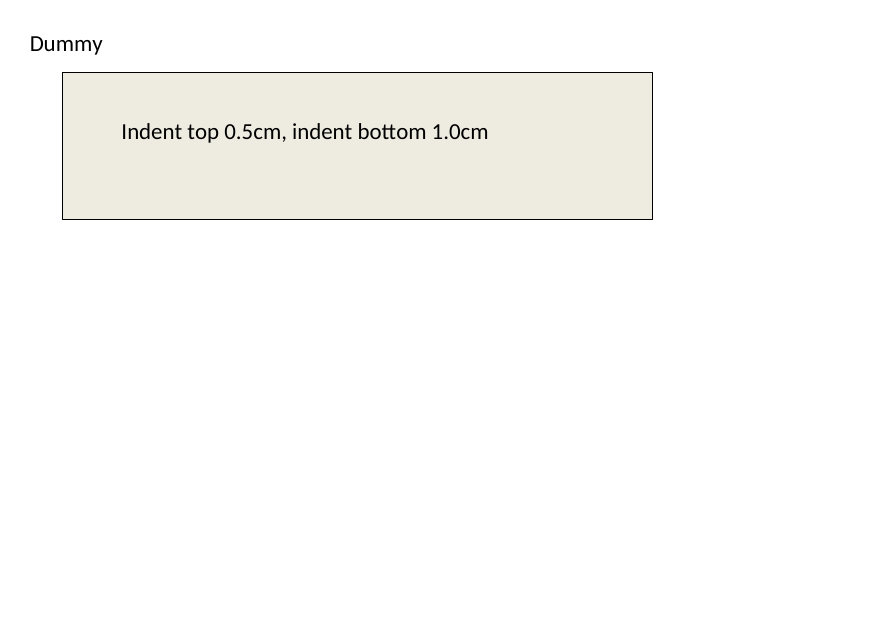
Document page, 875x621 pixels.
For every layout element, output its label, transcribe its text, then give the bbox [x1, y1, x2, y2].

text Dummy [29, 29, 844, 58]
